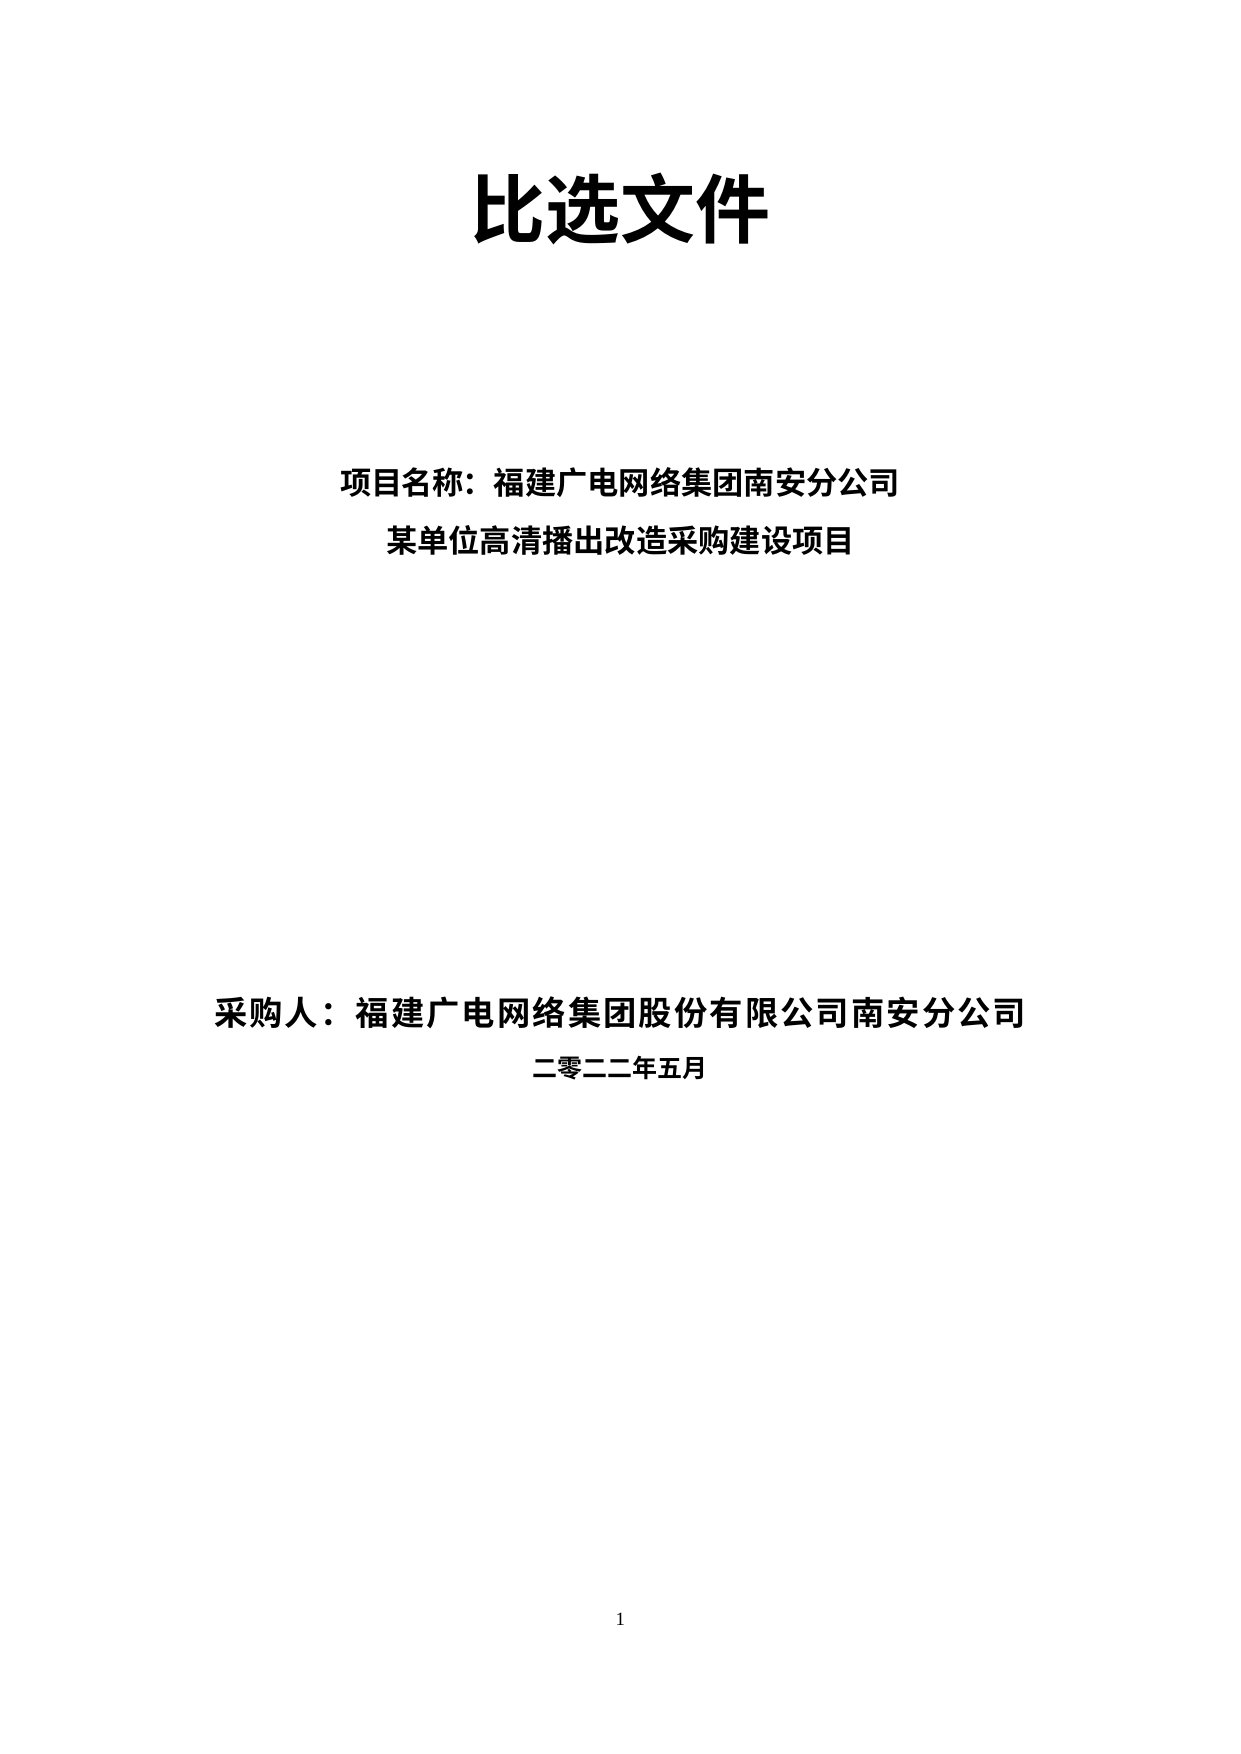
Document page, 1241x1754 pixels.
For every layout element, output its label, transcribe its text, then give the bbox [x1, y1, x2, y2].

text 比选文件 [148, 150, 1092, 259]
text 采购人：福建广电网络集团股份有限公司南安分公司 [148, 984, 1092, 1036]
text 某单位高清播出改造采购建设项目 [148, 516, 1092, 561]
text 项目名称：福建广电网络集团南安分公司 [148, 458, 1092, 504]
text 二零二二年五月 [148, 1036, 1092, 1088]
